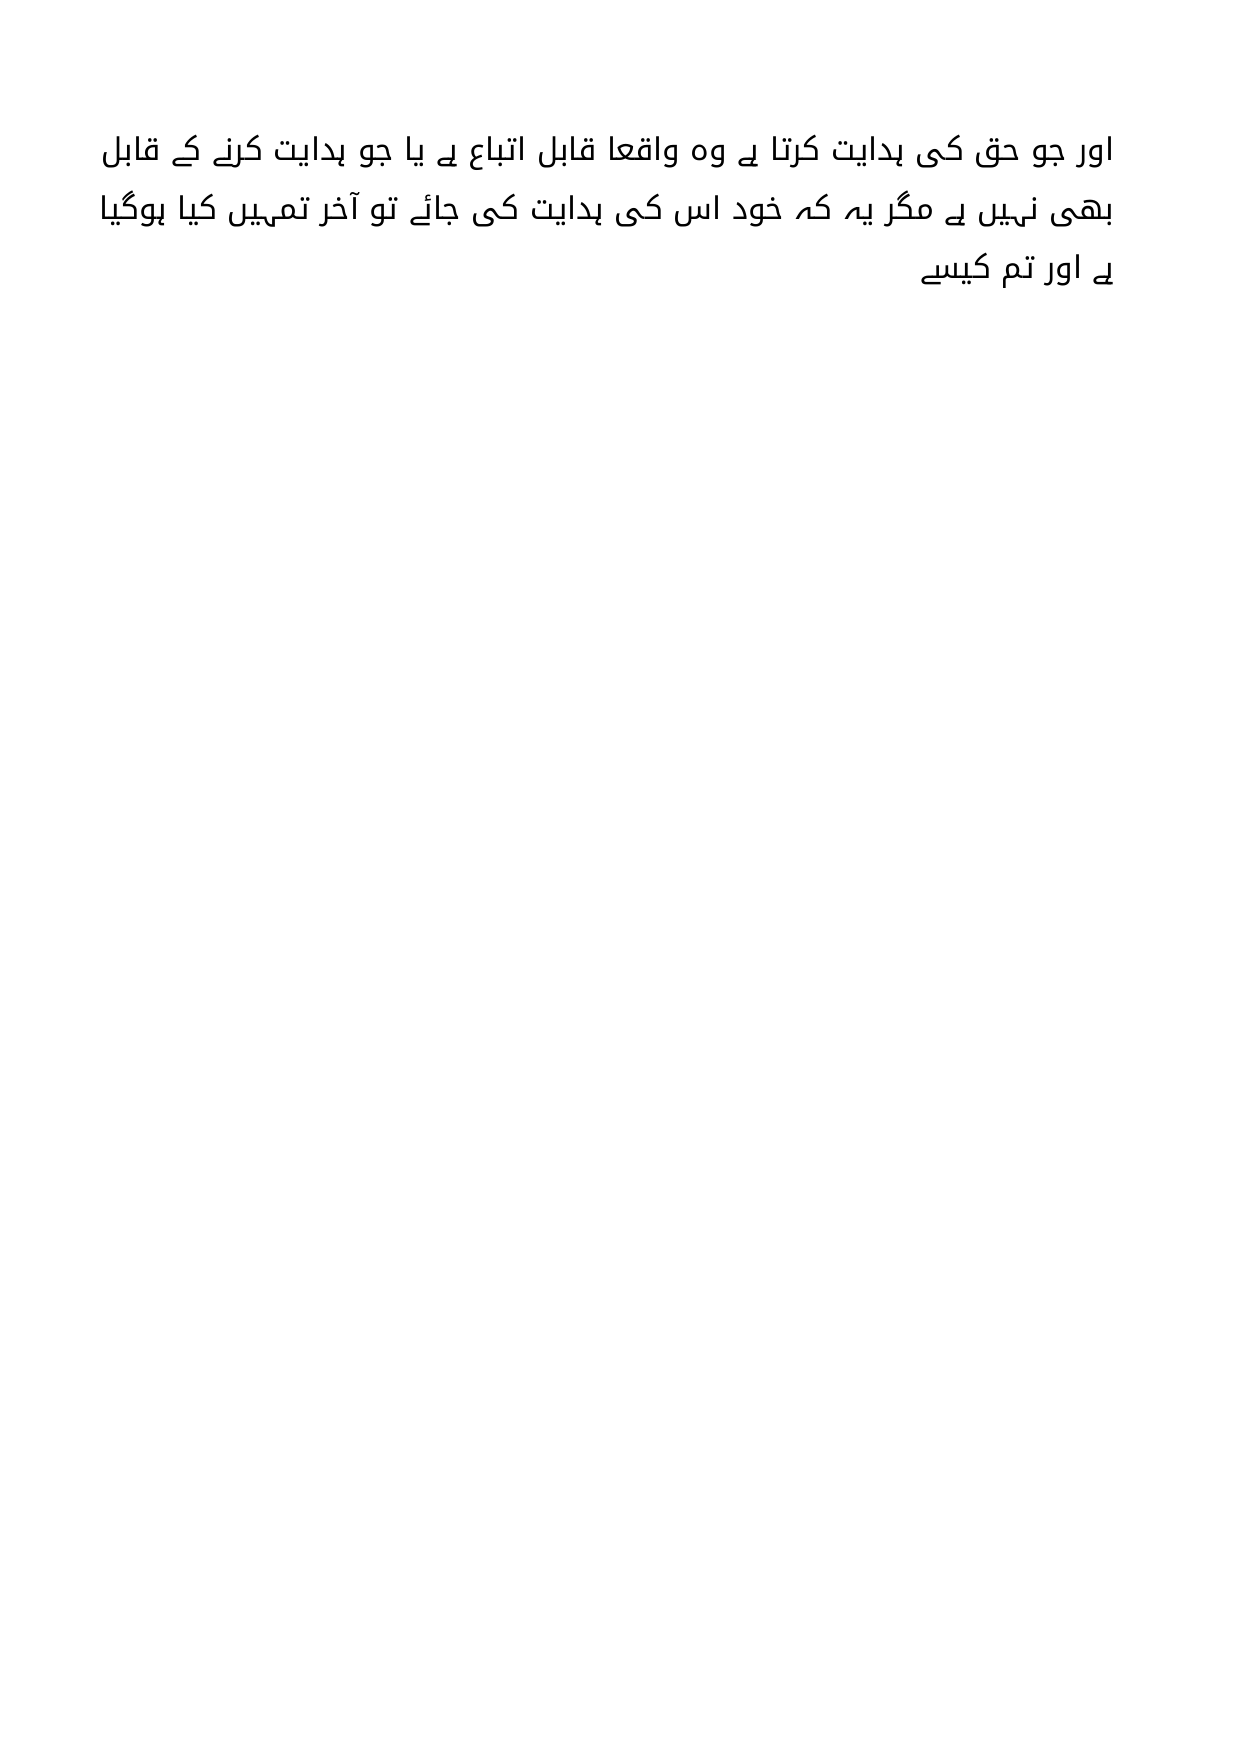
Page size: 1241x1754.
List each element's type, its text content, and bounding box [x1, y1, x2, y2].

text اور جو حق کی ہدایت کرتا ہے وہ واقعا قابل اتباع ہے یا جو ہدایت کرنے کے قابل بھی نہیں ہے مگر یہ کہ خود اس کی ہدایت کی جائے تو آخر تمہیں کیا ہوگیا ہے اور تم کیسے [72, 120, 1114, 298]
